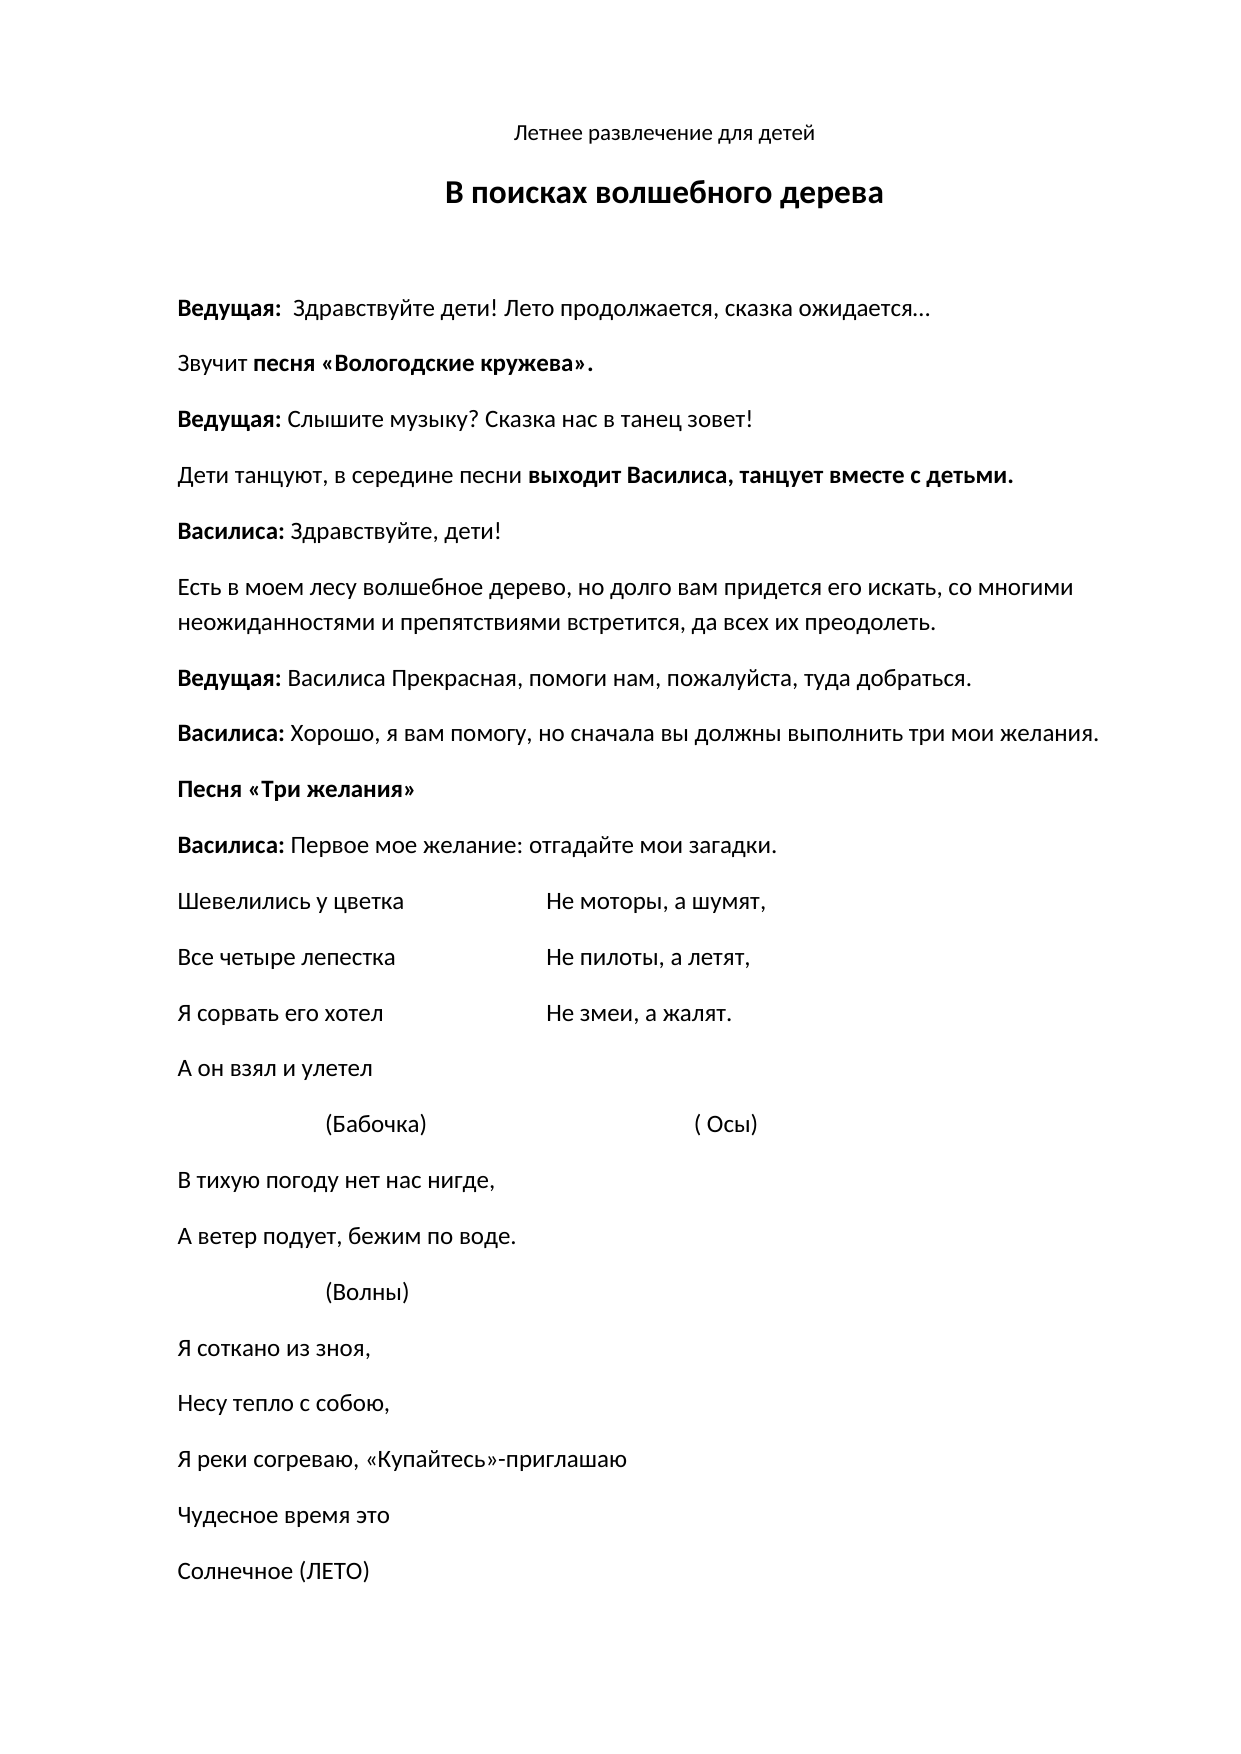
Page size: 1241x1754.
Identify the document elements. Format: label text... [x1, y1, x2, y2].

text В тихую погоду нет нас нигде, [177, 1164, 1152, 1195]
text А ветер подует, бежим по воде. [177, 1220, 1152, 1251]
text Василиса: Здравствуйте, дети! [177, 515, 1152, 546]
text Чудесное время это [177, 1499, 1152, 1530]
text (Бабочка) ( Осы) [177, 1108, 1152, 1139]
text Солнечное (ЛЕТО) [177, 1555, 1152, 1586]
text (Волны) [177, 1276, 1152, 1306]
text Ведущая: Василиса Прекрасная, помоги нам, пожалуйста, туда добраться. [177, 662, 1152, 692]
text Дети танцуют, в середине песни выходит Василиса, танцует вместе с детьми. [177, 459, 1152, 490]
text Песня «Три желания» [177, 773, 1152, 804]
text Звучит песня «Вологодские кружева». [177, 348, 1152, 378]
text Есть в моем лесу волшебное дерево, но долго вам придется его искать, со многими неожиданностями и препятствиями встретится, да всех их преодолеть. [177, 571, 1152, 636]
text Я сорвать его хотел Не змеи, а жалят. [177, 997, 1152, 1027]
text В поисках волшебного дерева [177, 171, 1152, 212]
text Я соткано из зноя, [177, 1332, 1152, 1362]
text Я реки согреваю, «Купайтесь»-приглашаю [177, 1443, 1152, 1474]
text Ведущая: Слышите музыку? Сказка нас в танец зовет! [177, 403, 1152, 434]
text Все четыре лепестка Не пилоты, а летят, [177, 941, 1152, 971]
text Летнее развлечение для детей [177, 118, 1152, 146]
text Василиса: Хорошо, я вам помогу, но сначала вы должны выполнить три мои желания. [177, 718, 1152, 748]
text Василиса: Первое мое желание: отгадайте мои загадки. [177, 829, 1152, 860]
text А он взял и улетел [177, 1053, 1152, 1083]
text Несу тепло с собою, [177, 1388, 1152, 1418]
text Ведущая: Здравствуйте дети! Лето продолжается, сказка ожидается… [177, 292, 1152, 322]
text Шевелились у цветка Не моторы, а шумят, [177, 885, 1152, 916]
